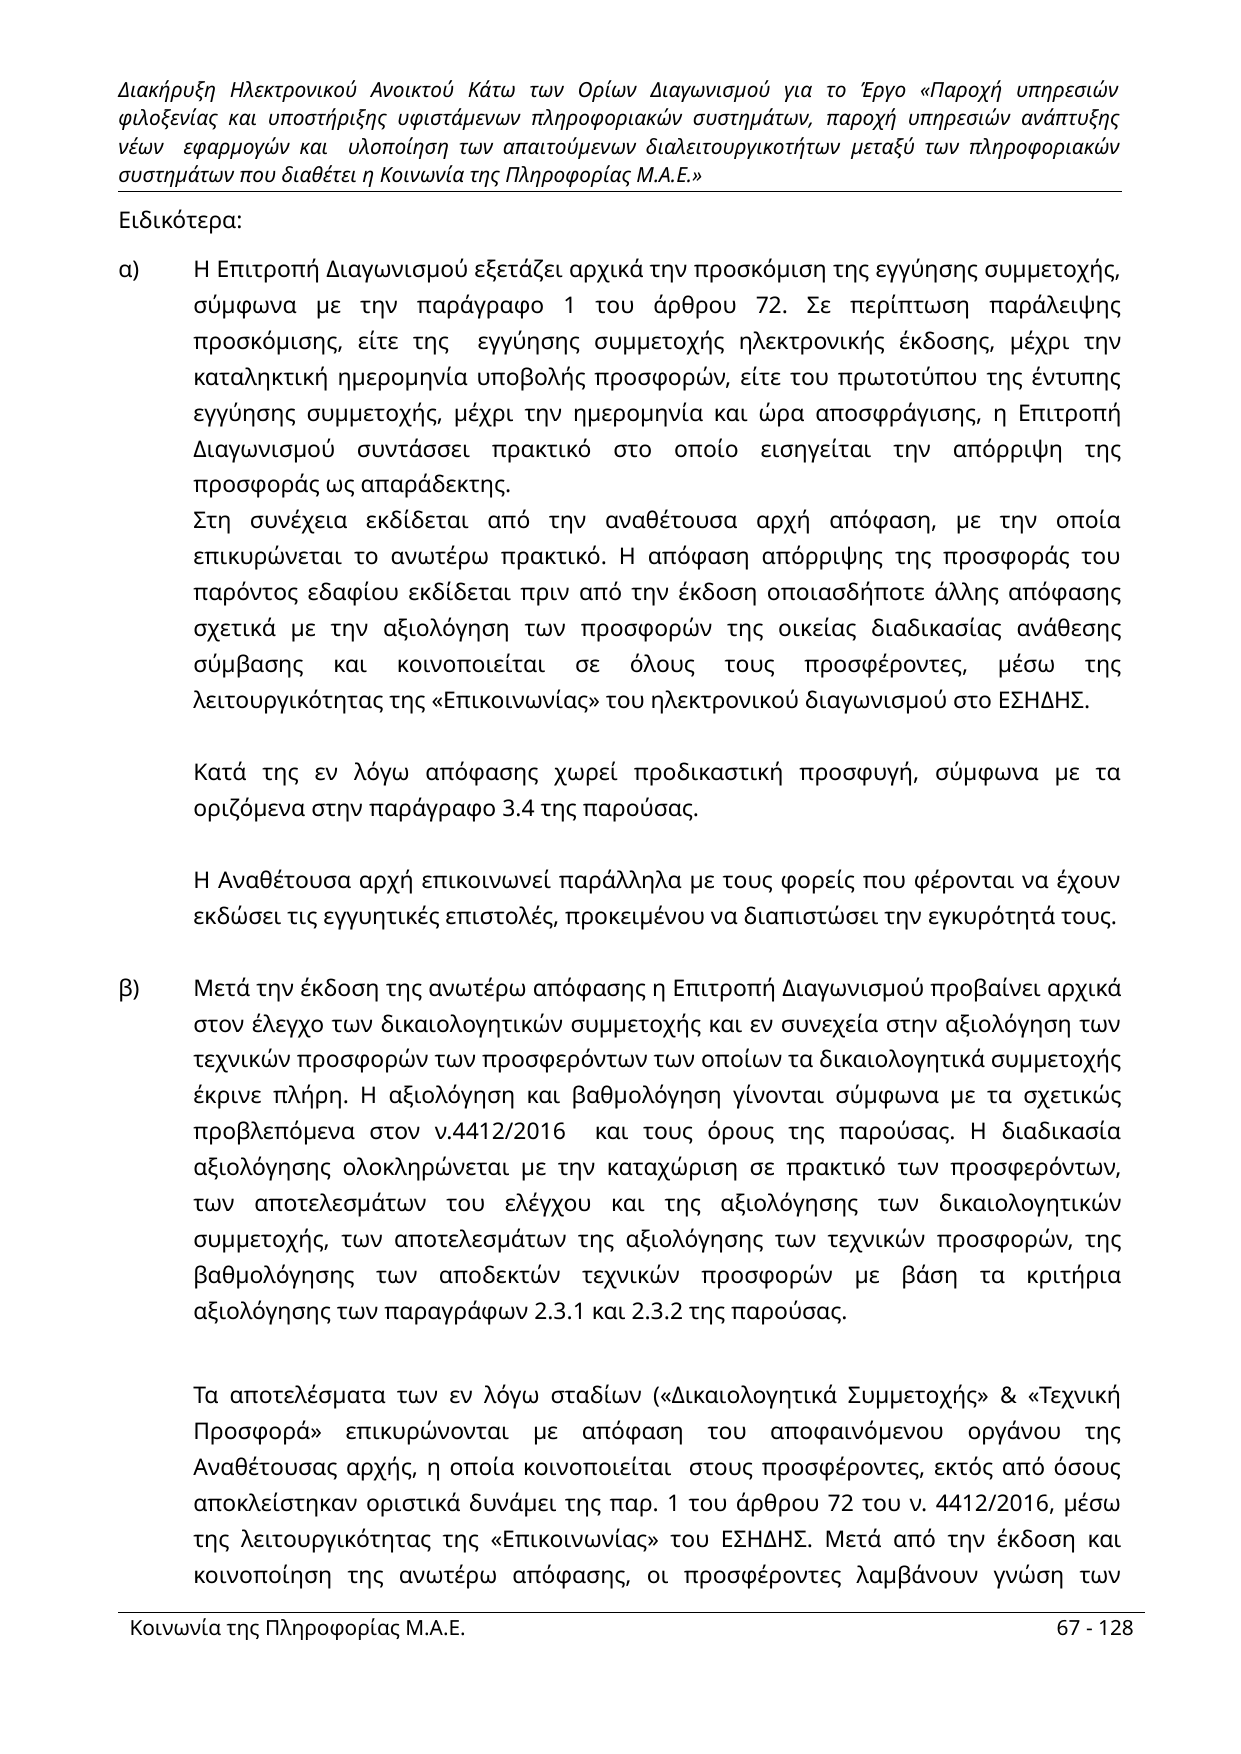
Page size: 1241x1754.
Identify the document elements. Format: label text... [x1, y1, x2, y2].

text β) Μετά την έκδοση της ανωτέρω απόφασης η Επιτροπή Διαγωνισμού προβαίνει αρχικά στον έλεγχο των δικαιολογητικών συμμετοχής και εν συνεχεία στην αξιολόγηση των τεχνικών προσφορών των προσφερόντων των οποίων τα δικαιολογητικά συμμετοχής έκρινε πλήρη. Η αξιολόγηση και βαθμολόγηση γίνονται σύμφωνα με τα σχετικώς προβλεπόμενα στον ν.4412/2016 και τους όρους της παρούσας. Η διαδικασία αξιολόγησης ολοκληρώνεται με την καταχώριση σε πρακτικό των προσφερόντων, των αποτελεσμάτων του ελέγχου και της αξιολόγησης των δικαιολογητικών συμμετοχής, των αποτελεσμάτων της αξιολόγησης των τεχνικών προσφορών, της βαθμολόγησης των αποδεκτών τεχνικών προσφορών με βάση τα κριτήρια αξιολόγησης των παραγράφων 2.3.1 και 2.3.2 της παρούσας. [118, 972, 1122, 1326]
text Στη συνέχεια εκδίδεται από την αναθέτουσα αρχή απόφαση, με την οποία επικυρώνεται το ανωτέρω πρακτικό. Η απόφαση απόρριψης της προσφοράς του παρόντος εδαφίου εκδίδεται πριν από την έκδοση οποιασδήποτε άλλης απόφασης σχετικά με την αξιολόγηση των προσφορών της οικείας διαδικασίας ανάθεσης σύμβασης και κοινοποιείται σε όλους τους προσφέροντες, μέσω της λειτουργικότητας της «Επικοινωνίας» του ηλεκτρονικού διαγωνισμού στο ΕΣΗΔΗΣ. [193, 504, 1122, 715]
text Ειδικότερα: [118, 204, 1122, 236]
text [193, 1379, 1122, 1590]
text Κατά της εν λόγω απόφασης χωρεί προδικαστική προσφυγή, σύμφωνα με τα οριζόμενα στην παράγραφο 3.4 της παρούσας. [193, 756, 1122, 823]
text α) Η Επιτροπή Διαγωνισμού εξετάζει αρχικά την προσκόμιση της εγγύησης συμμετοχής, σύμφωνα με την παράγραφο 1 του άρθρου 72. Σε περίπτωση παράλειψης προσκόμισης, είτε της εγγύησης συμμετοχής ηλεκτρονικής έκδοσης, μέχρι την καταληκτική ημερομηνία υποβολής προσφορών, είτε του πρωτοτύπου της έντυπης εγγύησης συμμετοχής, μέχρι την ημερομηνία και ώρα αποσφράγισης, η Επιτροπή Διαγωνισμού συντάσσει πρακτικό στο οποίο εισηγείται την απόρριψη της προσφοράς ως απαράδεκτης. [118, 253, 1122, 500]
text Η Αναθέτουσα αρχή επικοινωνεί παράλληλα με τους φορείς που φέρονται να έχουν εκδώσει τις εγγυητικές επιστολές, προκειμένου να διαπιστώσει την εγκυρότητά τους. [193, 864, 1122, 931]
